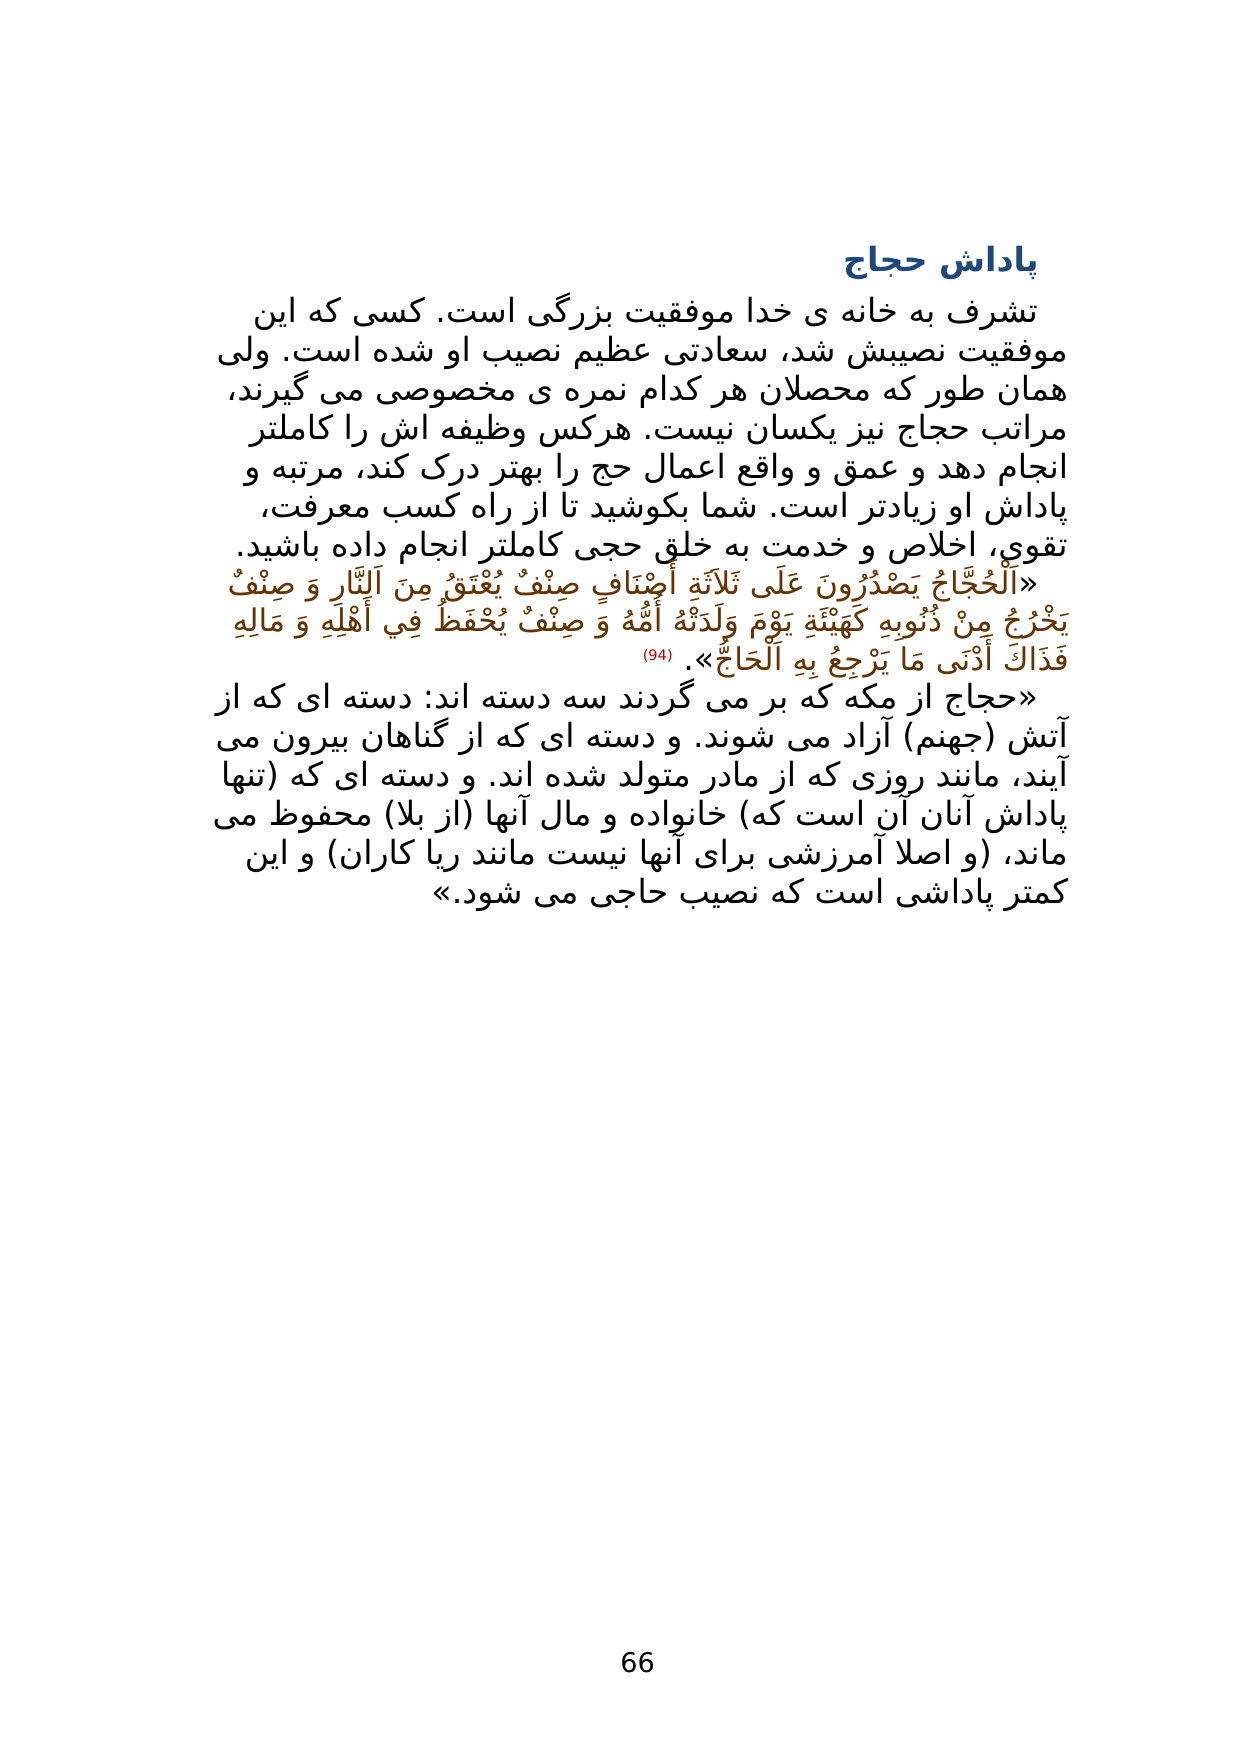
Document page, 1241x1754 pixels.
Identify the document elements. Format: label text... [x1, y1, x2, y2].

subtitle پاداش حجاج [206, 241, 1069, 279]
text «حجاج از مکه که بر می گردند سه دسته اند: دسته ای که از آتش (جهنم) آزاد می شوند. و دسته ای که از گناهان بیرون می آیند، مانند روزی که از مادر متولد شده اند. و دسته ای که (تنها پاداش آنان آن است که) خانواده و مال آنها (از بلا) محفوظ می ماند، (و اصلا آمرزشی برای آنها نیست مانند ریا کاران) و این کمتر پاداشی است که نصیب حاجی می شود.» [206, 678, 1069, 911]
text تشرف به خانه ی خدا موفقیت بزرگی است. کسی که این موفقیت نصیبش شد، سعادتی عظیم نصیب او شده است. ولی همان طور که محصلان هر کدام نمره ی مخصوصی می گیرند، مراتب حجاج نیز یکسان نیست. هرکس وظیفه اش را کاملتر انجام دهد و عمق و واقع اعمال حج را بهتر درک کند، مرتبه و پاداش او زیادتر است. شما بکوشید تا از راه کسب معرفت، تقوی، اخلاص و خدمت به خلق حجی کاملتر انجام داده باشید. [206, 292, 1069, 564]
text «اَلْحُجَّاجُ يَصْدُرُونَ عَلَى ثَلاَثَةِ أَصْنَافٍ صِنْفٌ يُعْتَقُ مِنَ اَلنَّارِ وَ صِنْفٌ يَخْرُجُ مِنْ ذُنُوبِهِ كَهَيْئَةِ يَوْمَ وَلَدَتْهُ أُمُّهُ وَ صِنْفٌ يُحْفَظُ فِي أَهْلِهِ وَ مَالِهِ فَذَاكَ أَدْنَى مَا يَرْجِعُ بِهِ اَلْحَاجُّ». (94) [206, 564, 1069, 678]
